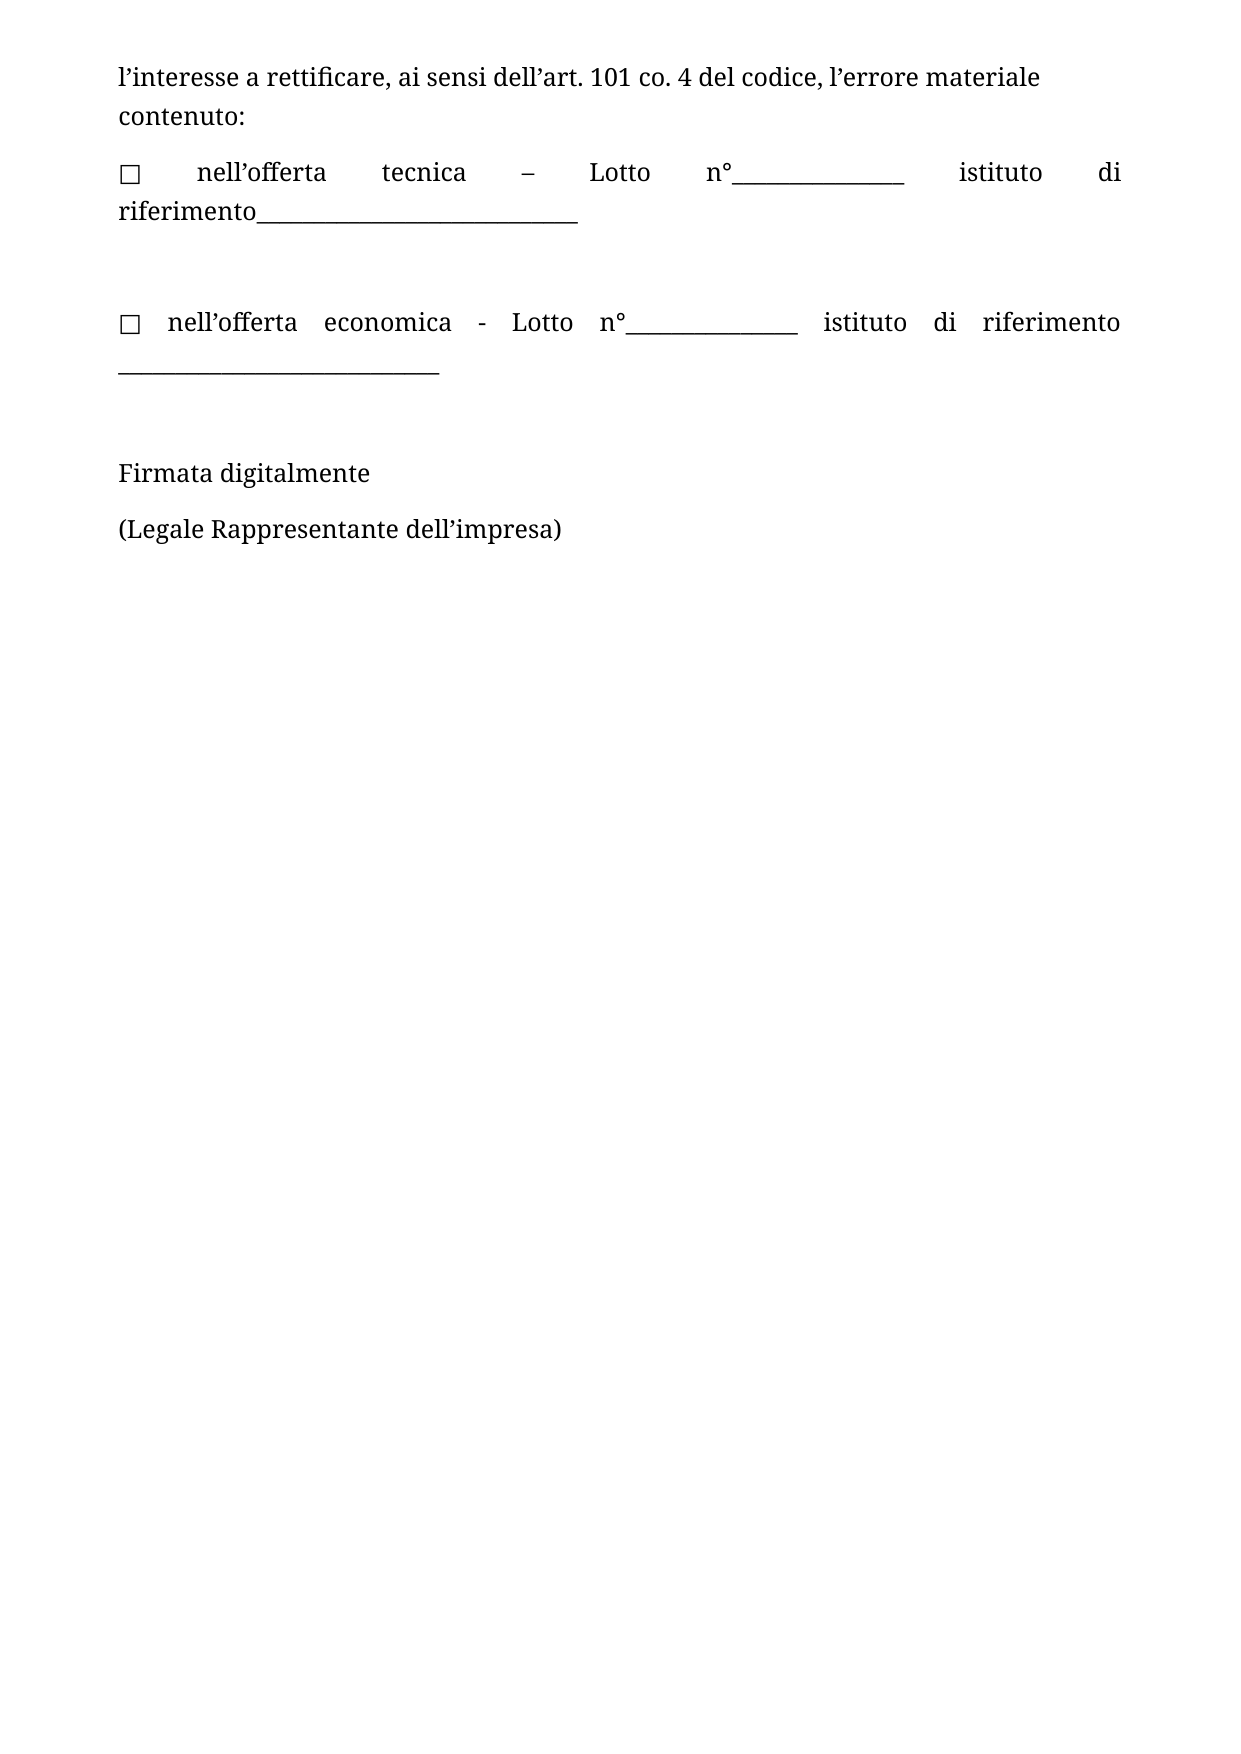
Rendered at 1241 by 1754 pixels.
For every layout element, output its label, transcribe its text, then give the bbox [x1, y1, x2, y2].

text □ nell’offerta tecnica – Lotto n°_______________ istituto di riferimento____________________________ [118, 154, 1122, 227]
text Firmata digitalmente [118, 456, 1122, 490]
text (Legale Rappresentante dell’impresa) [118, 512, 1122, 546]
text l’interesse a rettificare, ai sensi dell’art. 101 co. 4 del codice, l’errore materiale contenuto: [118, 59, 1122, 132]
text □ nell’offerta economica - Lotto n°_______________ istituto di riferimento ____________________________ [118, 305, 1122, 378]
